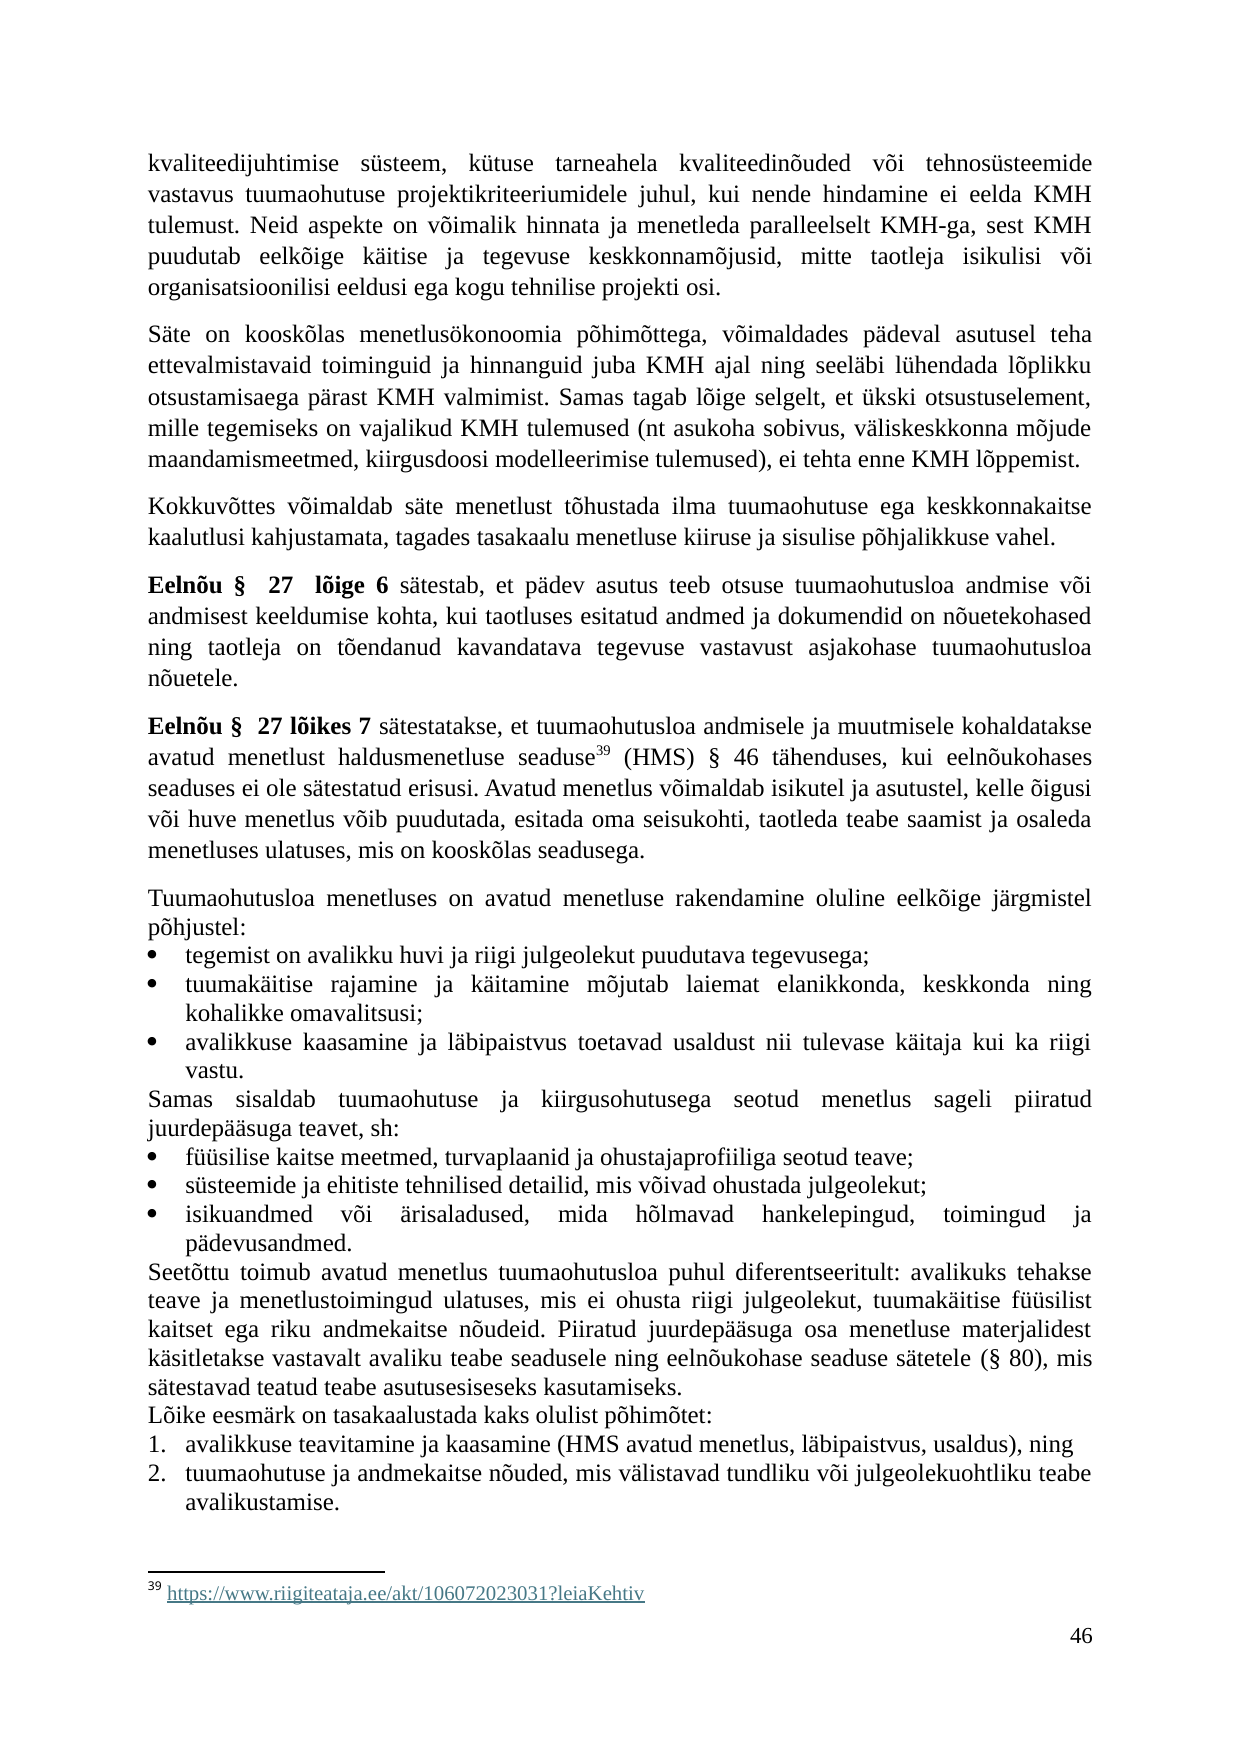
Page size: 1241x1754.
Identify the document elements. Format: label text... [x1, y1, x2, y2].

list isikuandmed või ärisaladused, mida hõlmavad hankelepingud, toimingud ja pädevusandmed. [148, 1199, 1093, 1257]
list tuumakäitise rajamine ja käitamine mõjutab laiemat elanikkonda, keskkonda ning kohalikke omavalitsusi; [148, 969, 1093, 1027]
list tegemist on avalikku huvi ja riigi julgeolekut puudutava tegevusega; [148, 940, 1093, 969]
text Eelnõu § 27 lõikes 7 sätestatakse, et tuumaohutusloa andmisele ja muutmisele kohaldatakse avatud menetlust haldusmenetluse seaduse (HMS) § 46 tähenduses, kui eelnõukohases seaduses ei ole sätestatud erisusi. Avatud menetlus võimaldab isikutel ja asutustel, kelle õigusi või huve menetlus võib puudutada, esitada oma seisukohti, taotleda teabe saamist ja osaleda menetluses ulatuses, mis on kooskõlas seadusega. [148, 711, 1093, 864]
list füüsilise kaitse meetmed, turvaplaanid ja ohustajaprofiiliga seotud teave; [148, 1142, 1093, 1170]
text Seetõttu toimub avatud menetlus tuumaohutusloa puhul diferentseeritult: avalikuks tehakse teave ja menetlustoimingud ulatuses, mis ei ohusta riigi julgeolekut, tuumakäitise füüsilist kaitset ega riku andmekaitse nõudeid. Piiratud juurdepääsuga osa menetluse materjalidest käsitletakse vastavalt avaliku teabe seadusele ning eelnõukohase seaduse sätetele (§ 80), mis sätestavad teatud teabe asutusesiseseks kasutamiseks. [148, 1257, 1093, 1400]
list avalikkuse kaasamine ja läbipaistvus toetavad usaldust nii tulevase käitaja kui ka riigi vastu. [148, 1027, 1093, 1084]
text Eelnõu § 27 lõige 6 sätestab, et pädev asutus teeb otsuse tuumaohutusloa andmise või andmisest keeldumise kohta, kui taotluses esitatud andmed ja dokumendid on nõuetekohased ning taotleja on tõendanud kavandatava tegevuse vastavust asjakohase tuumaohutusloa nõuetele. [148, 570, 1093, 692]
text Säte on kooskõlas menetlusökonoomia põhimõttega, võimaldades pädeval asutusel teha ettevalmistavaid toiminguid ja hinnanguid juba KMH ajal ning seeläbi lühendada lõplikku otsustamisaega pärast KMH valmimist. Samas tagab lõige selgelt, et ükski otsustuselement, mille tegemiseks on vajalikud KMH tulemused (nt asukoha sobivus, väliskeskkonna mõjude maandamismeetmed, kiirgusdoosi modelleerimise tulemused), ei tehta enne KMH lõppemist. [148, 319, 1093, 472]
list avalikkuse teavitamine ja kaasamine (HMS avatud menetlus, läbipaistvus, usaldus), ning [148, 1429, 1093, 1458]
text Tuumaohutusloa menetluses on avatud menetluse rakendamine oluline eelkõige järgmistel põhjustel: [148, 883, 1093, 940]
text Samas sisaldab tuumaohutuse ja kiirgusohutusega seotud menetlus sageli piiratud juurdepääsuga teavet, sh: [148, 1084, 1093, 1142]
list süsteemide ja ehitiste tehnilised detailid, mis võivad ohustada julgeolekut; [148, 1170, 1093, 1199]
text Lõike eesmärk on tasakaalustada kaks olulist põhimõtet: [148, 1400, 1093, 1429]
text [148, 148, 1093, 301]
list tuumaohutuse ja andmekaitse nõuded, mis välistavad tundliku või julgeolekuohtliku teabe avalikustamise. [148, 1458, 1093, 1515]
text Kokkuvõttes võimaldab säte menetlust tõhustada ilma tuumaohutuse ega keskkonnakaitse kaalutlusi kahjustamata, tagades tasakaalu menetluse kiiruse ja sisulise põhjalikkuse vahel. [148, 491, 1093, 551]
